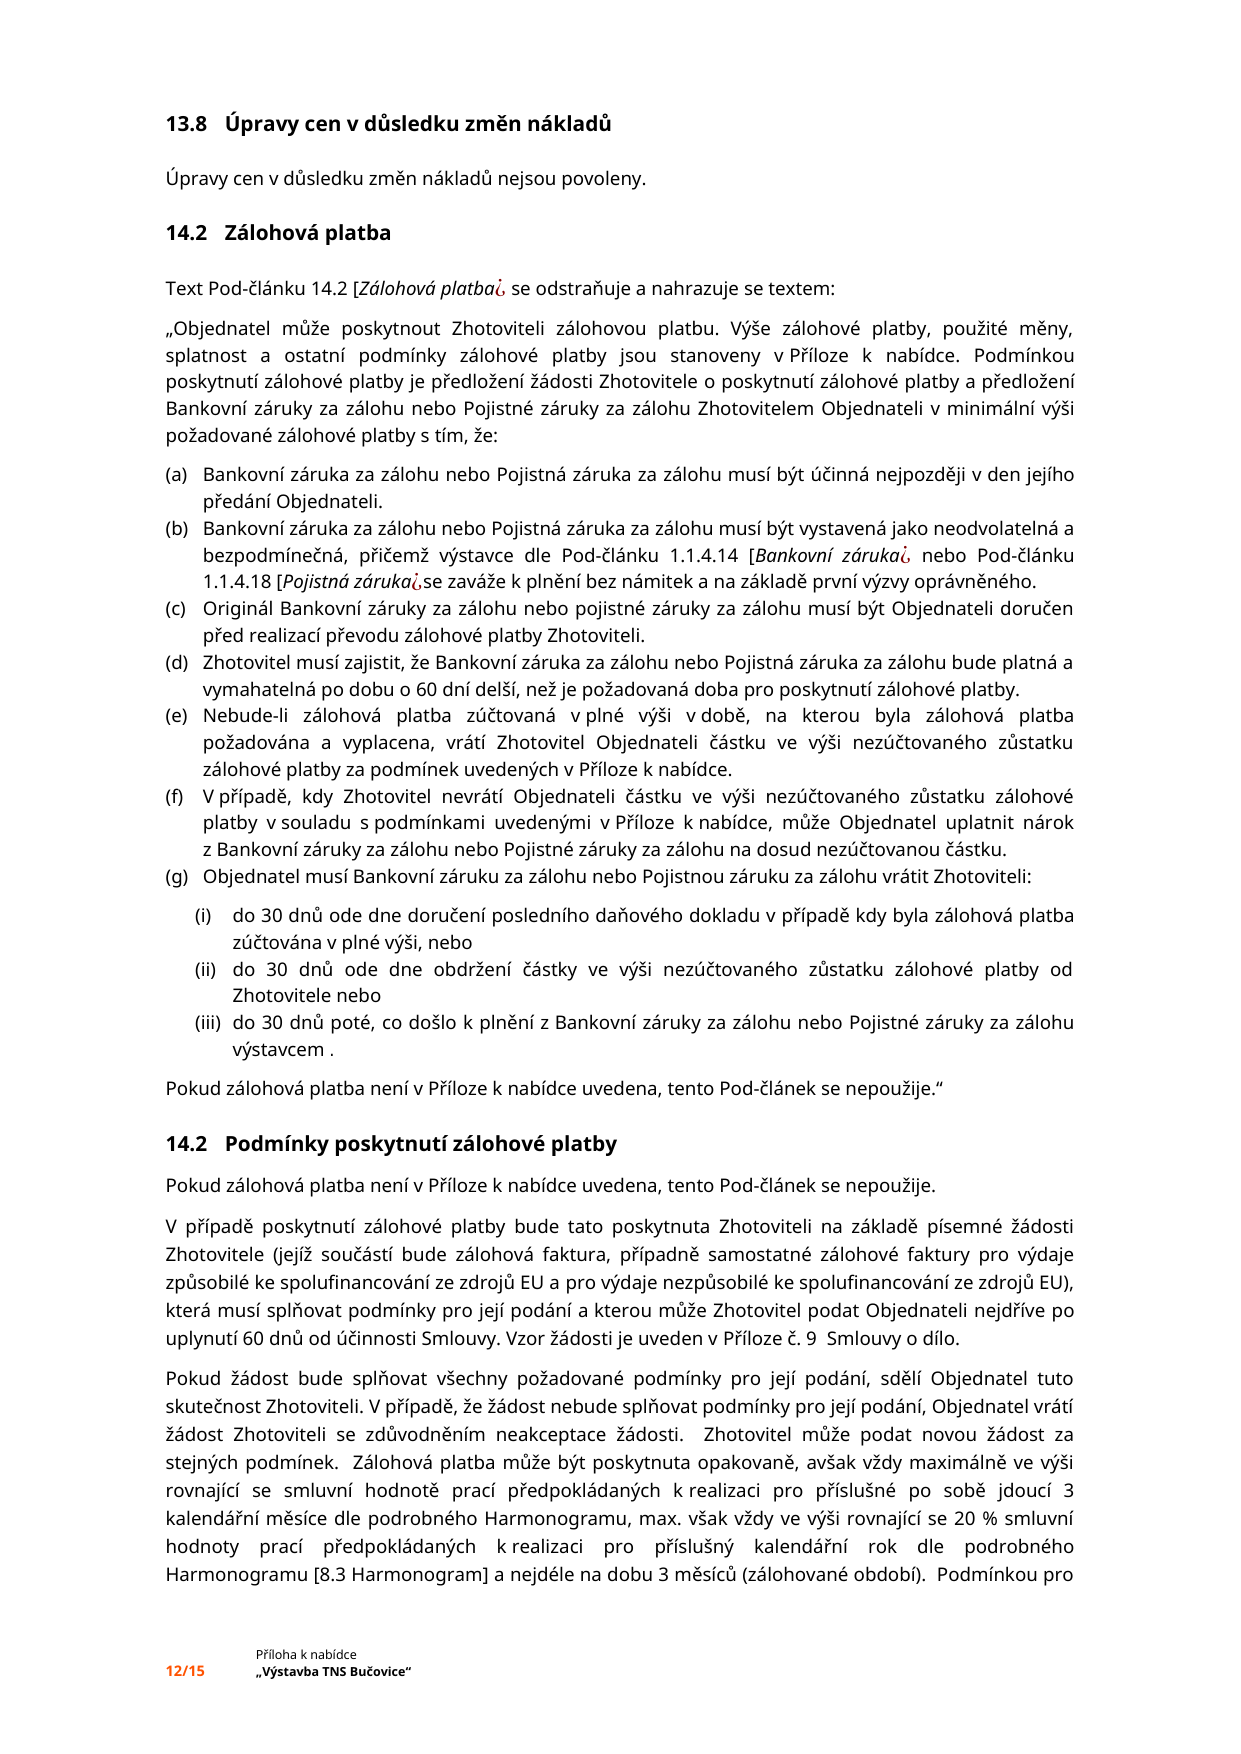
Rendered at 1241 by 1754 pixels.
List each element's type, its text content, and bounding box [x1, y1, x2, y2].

text (b) Bankovní záruka za zálohu nebo Pojistná záruka za zálohu musí být vystavená jako neodvolatelná a bezpodmínečná, přičemž výstavce dle Pod-článku 1.1.4.14 [Bankovní záruka nebo Pod-článku 1.1.4.18 [Pojistná zárukase zaváže k plnění bez námitek a na základě první výzvy oprávněného. [165, 515, 1075, 594]
text (a) Bankovní záruka za zálohu nebo Pojistná záruka za zálohu musí být účinná nejpozději v den jejího předání Objednateli. [165, 462, 1075, 514]
text (d) Zhotovitel musí zajistit, že Bankovní záruka za zálohu nebo Pojistná záruka za zálohu bude platná a vymahatelná po dobu o 60 dní delší, než je požadovaná doba pro poskytnutí zálohové platby. [165, 649, 1075, 701]
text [165, 1366, 1075, 1587]
text 14.2 Zálohová platba [165, 218, 1075, 247]
text (g) Objednatel musí Bankovní záruku za zálohu nebo Pojistnou záruku za zálohu vrátit Zhotoviteli: [165, 863, 1075, 889]
text 14.2 Podmínky poskytnutí zálohové platby [165, 1129, 1075, 1157]
text Úpravy cen v důsledku změn nákladů nejsou povoleny. [165, 166, 1075, 191]
text do 30 dnů poté, co došlo k plnění z Bankovní záruky za zálohu nebo Pojistné záruky za zálohu výstavcem . [195, 1009, 1075, 1062]
text Pokud zálohová platba není v Příloze k nabídce uvedena, tento Pod-článek se nepoužije.“ [165, 1076, 1075, 1101]
text „Objednatel může poskytnout Zhotoviteli zálohovou platbu. Výše zálohové platby, použité měny, splatnost a ostatní podmínky zálohové platby jsou stanoveny v Příloze k nabídce. Podmínkou poskytnutí zálohové platby je předložení žádosti Zhotovitele o poskytnutí zálohové platby a předložení Bankovní záruky za zálohu nebo Pojistné záruky za zálohu Zhotovitelem Objednateli v minimální výši požadované zálohové platby s tím, že: [165, 315, 1075, 448]
text (f) V případě, kdy Zhotovitel nevrátí Objednateli částku ve výši nezúčtovaného zůstatku zálohové platby v souladu s podmínkami uvedenými v Příloze k nabídce, může Objednatel uplatnit nárok z Bankovní záruky za zálohu nebo Pojistné záruky za zálohu na dosud nezúčtovanou částku. [165, 783, 1075, 862]
text Pokud zálohová platba není v Příloze k nabídce uvedena, tento Pod-článek se nepoužije. [165, 1172, 1075, 1198]
text 13.8 Úpravy cen v důsledku změn nákladů [165, 109, 1075, 138]
text do 30 dnů ode dne obdržení částky ve výši nezúčtovaného zůstatku zálohové platby od Zhotovitele nebo [195, 956, 1075, 1008]
text (c) Originál Bankovní záruky za zálohu nebo pojistné záruky za zálohu musí být Objednateli doručen před realizací převodu zálohové platby Zhotoviteli. [165, 596, 1075, 648]
text (e) Nebude-li zálohová platba zúčtovaná v plné výši v době, na kterou byla zálohová platba požadována a vyplacena, vrátí Zhotovitel Objednateli částku ve výši nezúčtovaného zůstatku zálohové platby za podmínek uvedených v Příloze k nabídce. [165, 703, 1075, 782]
list do 30 dnů ode dne doručení posledního daňového dokladu v případě kdy byla zálohová platba zúčtována v plné výši, nebo [195, 902, 1075, 955]
text V případě poskytnutí zálohové platby bude tato poskytnuta Zhotoviteli na základě písemné žádosti Zhotovitele (jejíž součástí bude zálohová faktura, případně samostatné zálohové faktury pro výdaje způsobilé ke spolufinancování ze zdrojů EU a pro výdaje nezpůsobilé ke spolufinancování ze zdrojů EU), která musí splňovat podmínky pro její podání a kterou může Zhotovitel podat Objednateli nejdříve po uplynutí 60 dnů od účinnosti Smlouvy. Vzor žádosti je uveden v Příloze č. 9 Smlouvy o dílo. [165, 1213, 1075, 1351]
text Text Pod-článku 14.2 [Zálohová platba se odstraňuje a nahrazuje se textem: [165, 275, 1075, 300]
